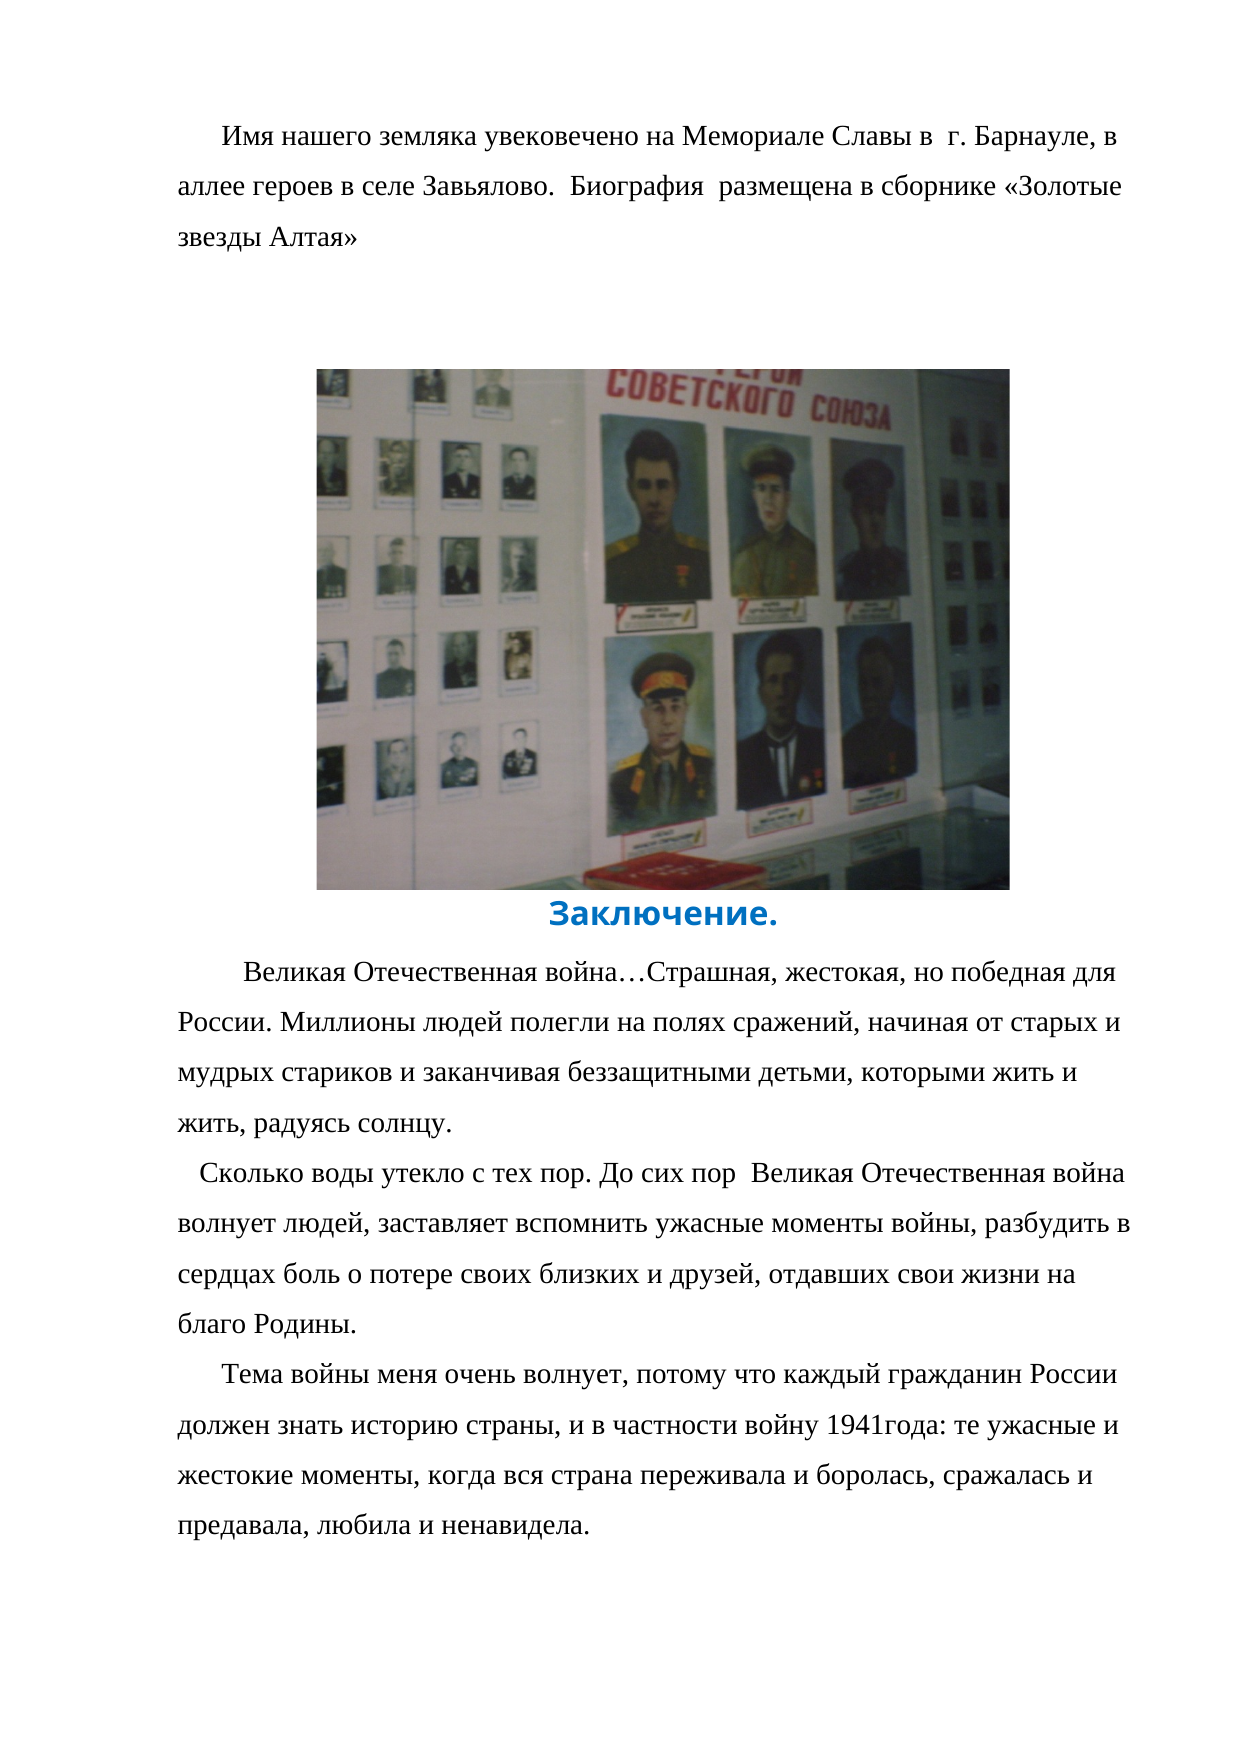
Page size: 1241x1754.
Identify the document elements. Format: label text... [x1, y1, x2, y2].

text Великая Отечественная война…Страшная, жестокая, но победная для России. Миллионы людей полегли на полях сражений, начиная от старых и мудрых стариков и заканчивая беззащитными детьми, которыми жить и жить, радуясь солнцу. [177, 954, 1152, 1138]
picture [316, 369, 1010, 890]
text Сколько воды утекло с тех пор. До сих пор Великая Отечественная война волнует людей, заставляет вспомнить ужасные моменты войны, разбудить в сердцах боль о потере своих близких и друзей, отдавших свои жизни на благо Родины. [177, 1155, 1152, 1340]
text Имя нашего земляка увековечено на Мемориале Славы в г. Барнауле, в аллее героев в селе Завьялово. Биография размещена в сборнике «Золотые звезды Алтая» [177, 118, 1152, 252]
text Заключение. [192, 889, 1134, 935]
text Тема войны меня очень волнует, потому что каждый гражданин России должен знать историю страны, и в частности войну 1941года: те ужасные и жестокие моменты, когда вся страна переживала и боролась, сражалась и предавала, любила и ненавидела. [177, 1356, 1152, 1541]
